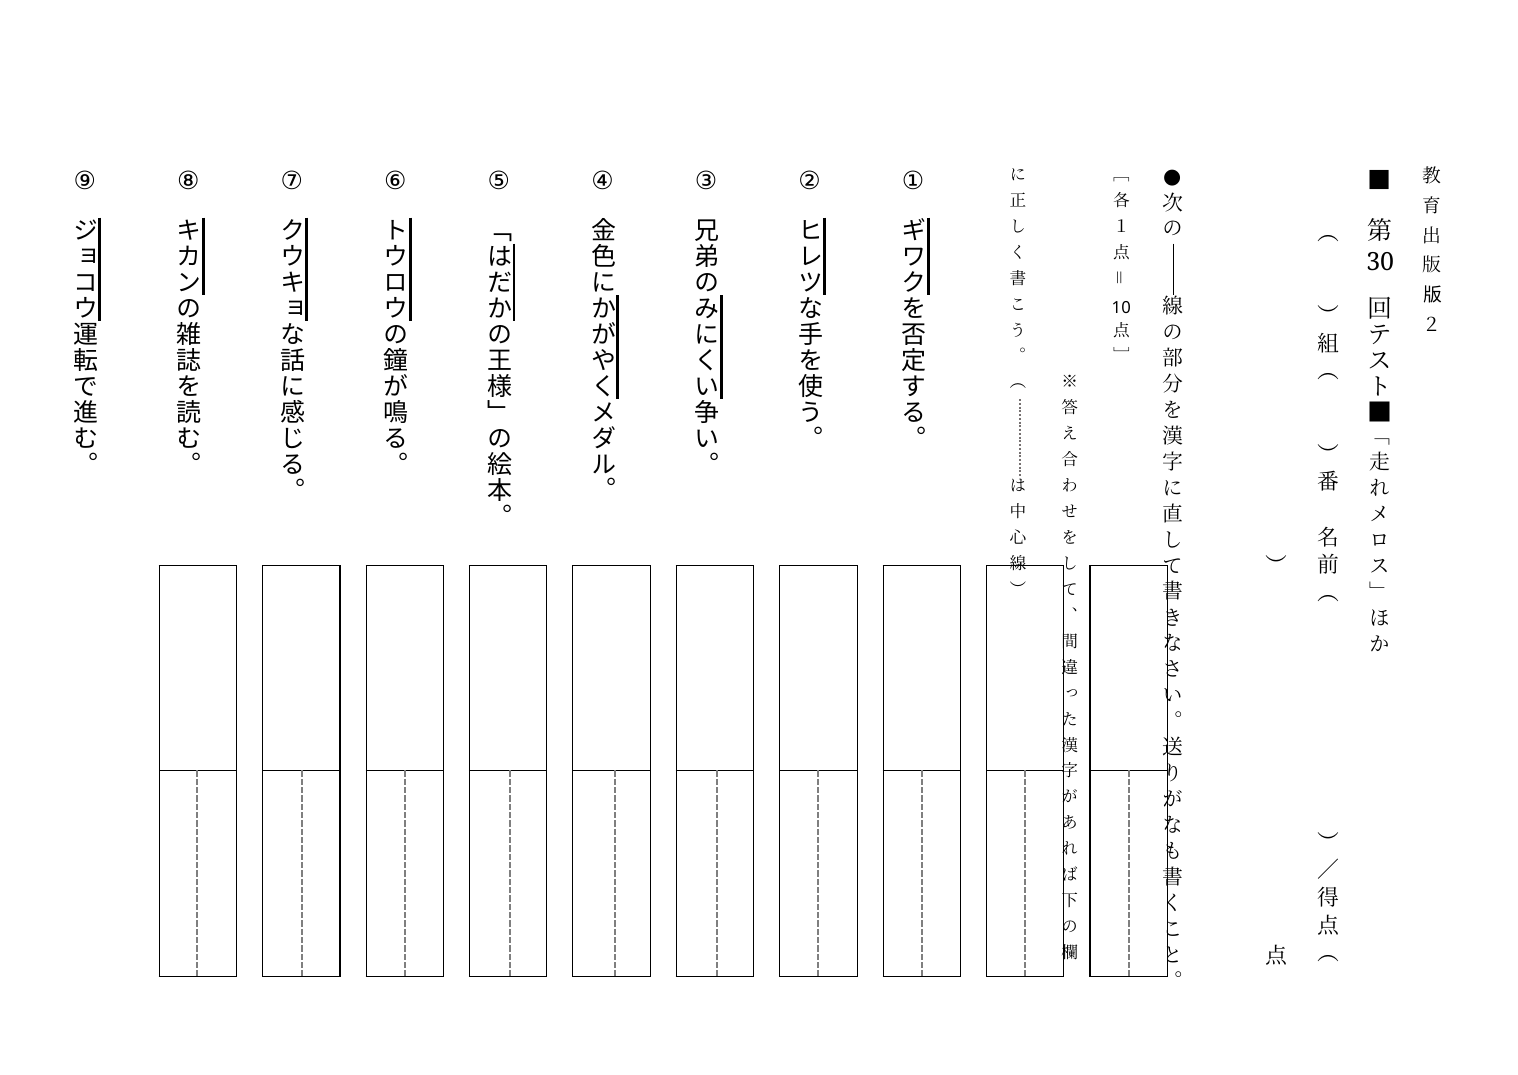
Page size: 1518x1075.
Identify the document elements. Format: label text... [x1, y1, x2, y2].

text ③兄弟のみにくい争い。 [681, 166, 733, 969]
text ■第30回テスト■「走れメロス」ほか [1354, 166, 1406, 969]
text ⑦クウキョな話に感じる。 [267, 166, 319, 969]
text （ ）組（ ）番 名前（ ）／得点（ ）点 [1251, 166, 1354, 969]
text ●次の 線の部分を漢字に直して書きなさい。送りがなも書くこと。［各１点＝10点］ [1095, 166, 1199, 969]
text ※答え合わせをして、間違った漢字があれば下の欄に正しく書こう。（ は中心線） [992, 166, 1095, 969]
text ⑥トウロウの鐘が鳴る。 [371, 166, 422, 969]
text ⑤「はだかの王様」の絵本。 [474, 166, 526, 969]
text ⑧キカンの雑誌を読む。 [163, 166, 215, 969]
text ①ギワクを否定する。 [888, 166, 940, 969]
text ⑨ジョコウ運転で進む。 [60, 166, 112, 969]
text ②ヒレツな手を使う。 [785, 166, 836, 969]
subtitle 教育出版版２年 秀学社 [1406, 166, 1458, 969]
text ④金色にかがやくメダル。 [578, 166, 629, 969]
